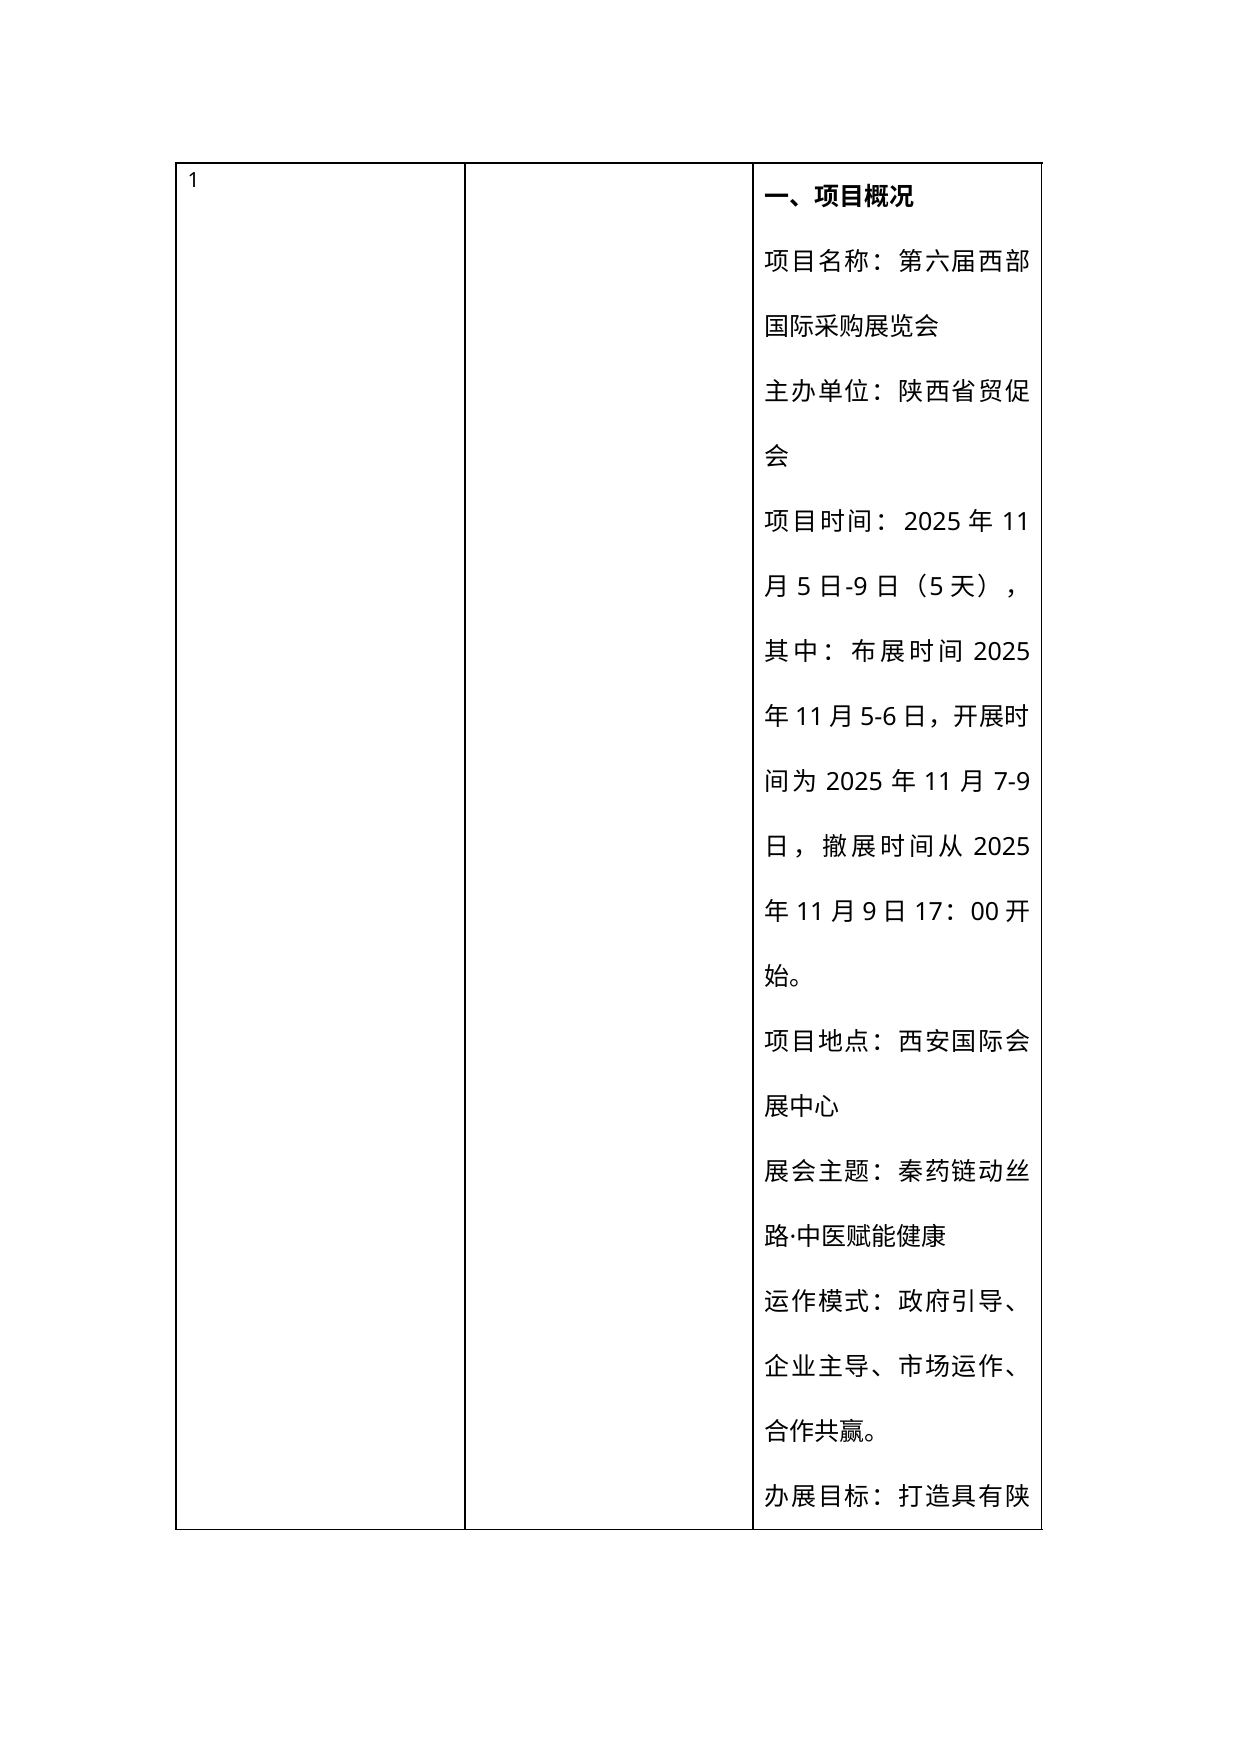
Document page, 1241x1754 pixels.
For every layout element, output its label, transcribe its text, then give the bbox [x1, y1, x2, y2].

table_cell [466, 164, 752, 1528]
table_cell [754, 164, 1041, 1528]
table_cell 1 [177, 164, 464, 1528]
